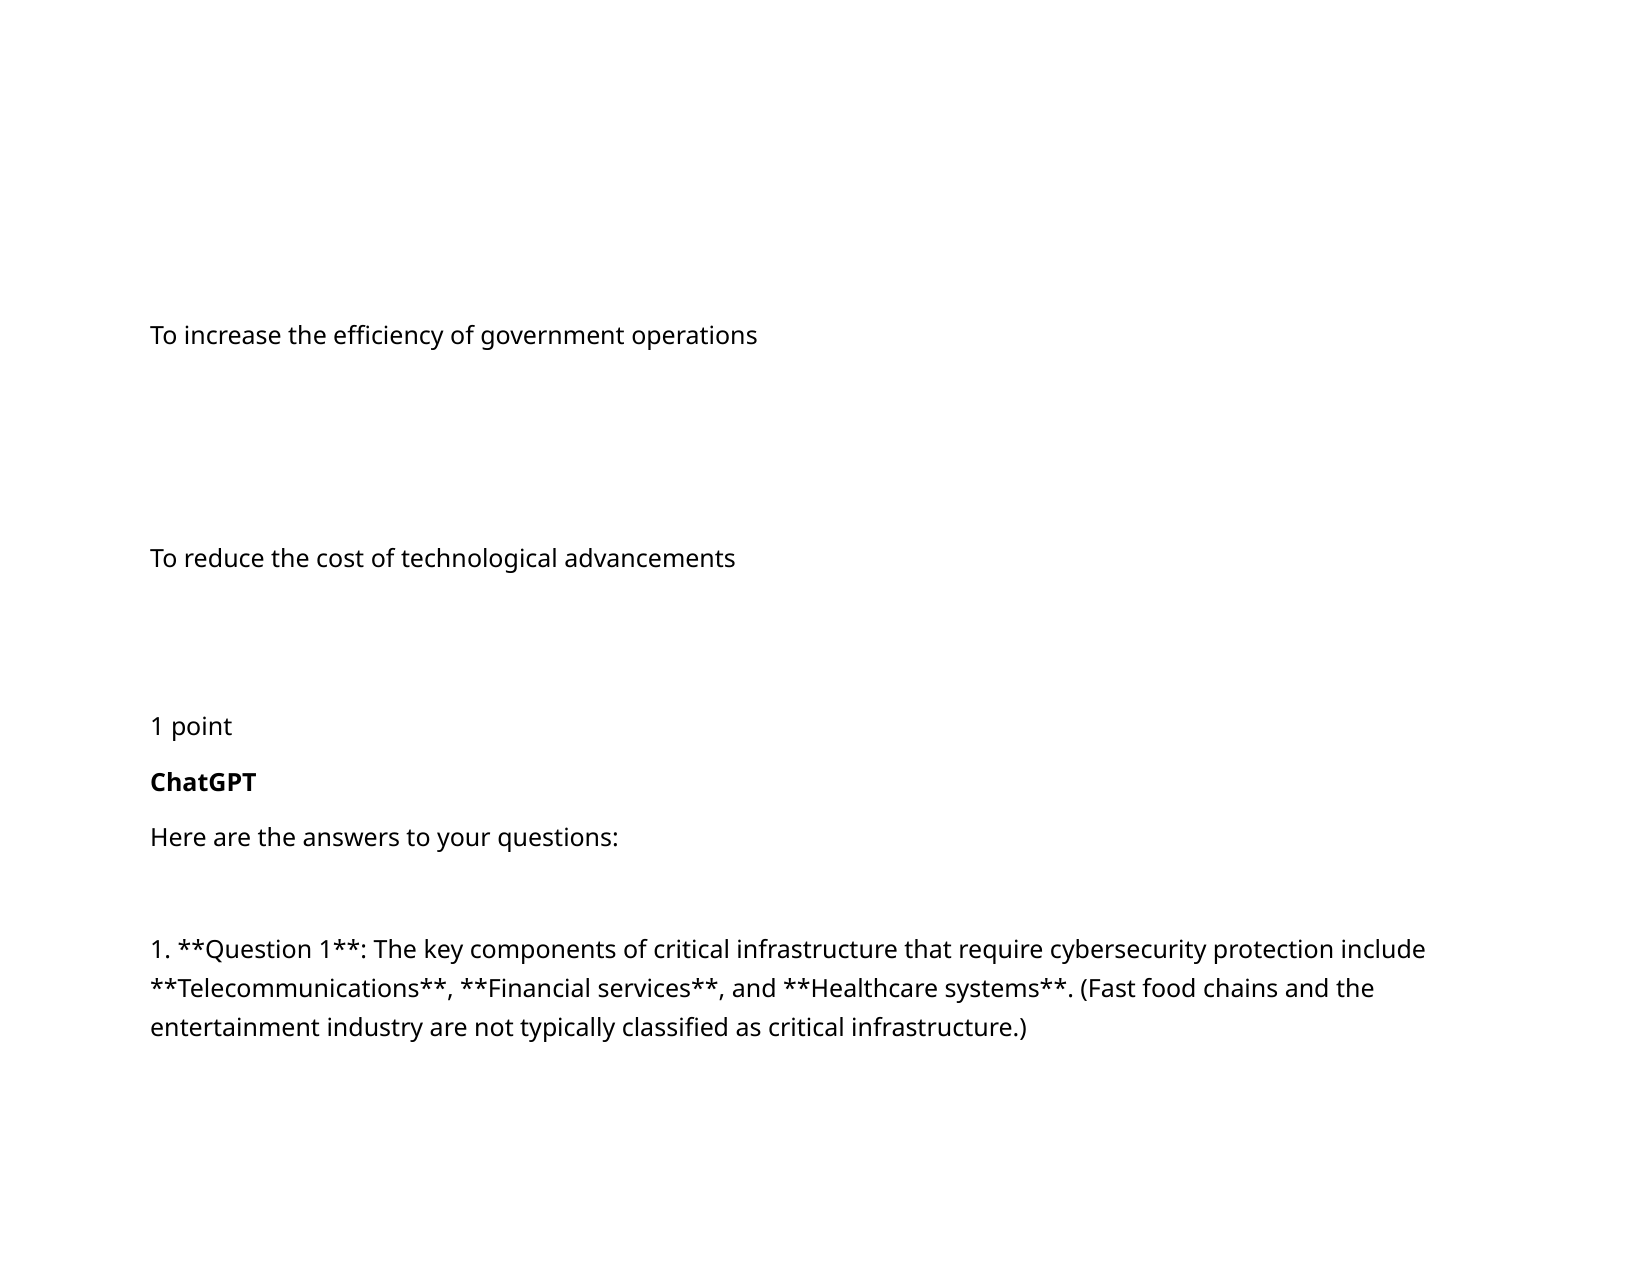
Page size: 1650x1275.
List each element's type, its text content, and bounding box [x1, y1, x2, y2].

text To reduce the cost of technological advancements [150, 541, 1500, 575]
text 1 point [150, 708, 1500, 742]
text ChatGPT [150, 764, 1500, 798]
text 1. **Question 1**: The key components of critical infrastructure that require cybersecurity protection include **Telecommunications**, **Financial services**, and **Healthcare systems**. (Fast food chains and the entertainment industry are not typically classified as critical infrastructure.) [150, 932, 1500, 1044]
text Here are the answers to your questions: [150, 820, 1500, 854]
text To increase the efficiency of government operations [150, 317, 1500, 352]
